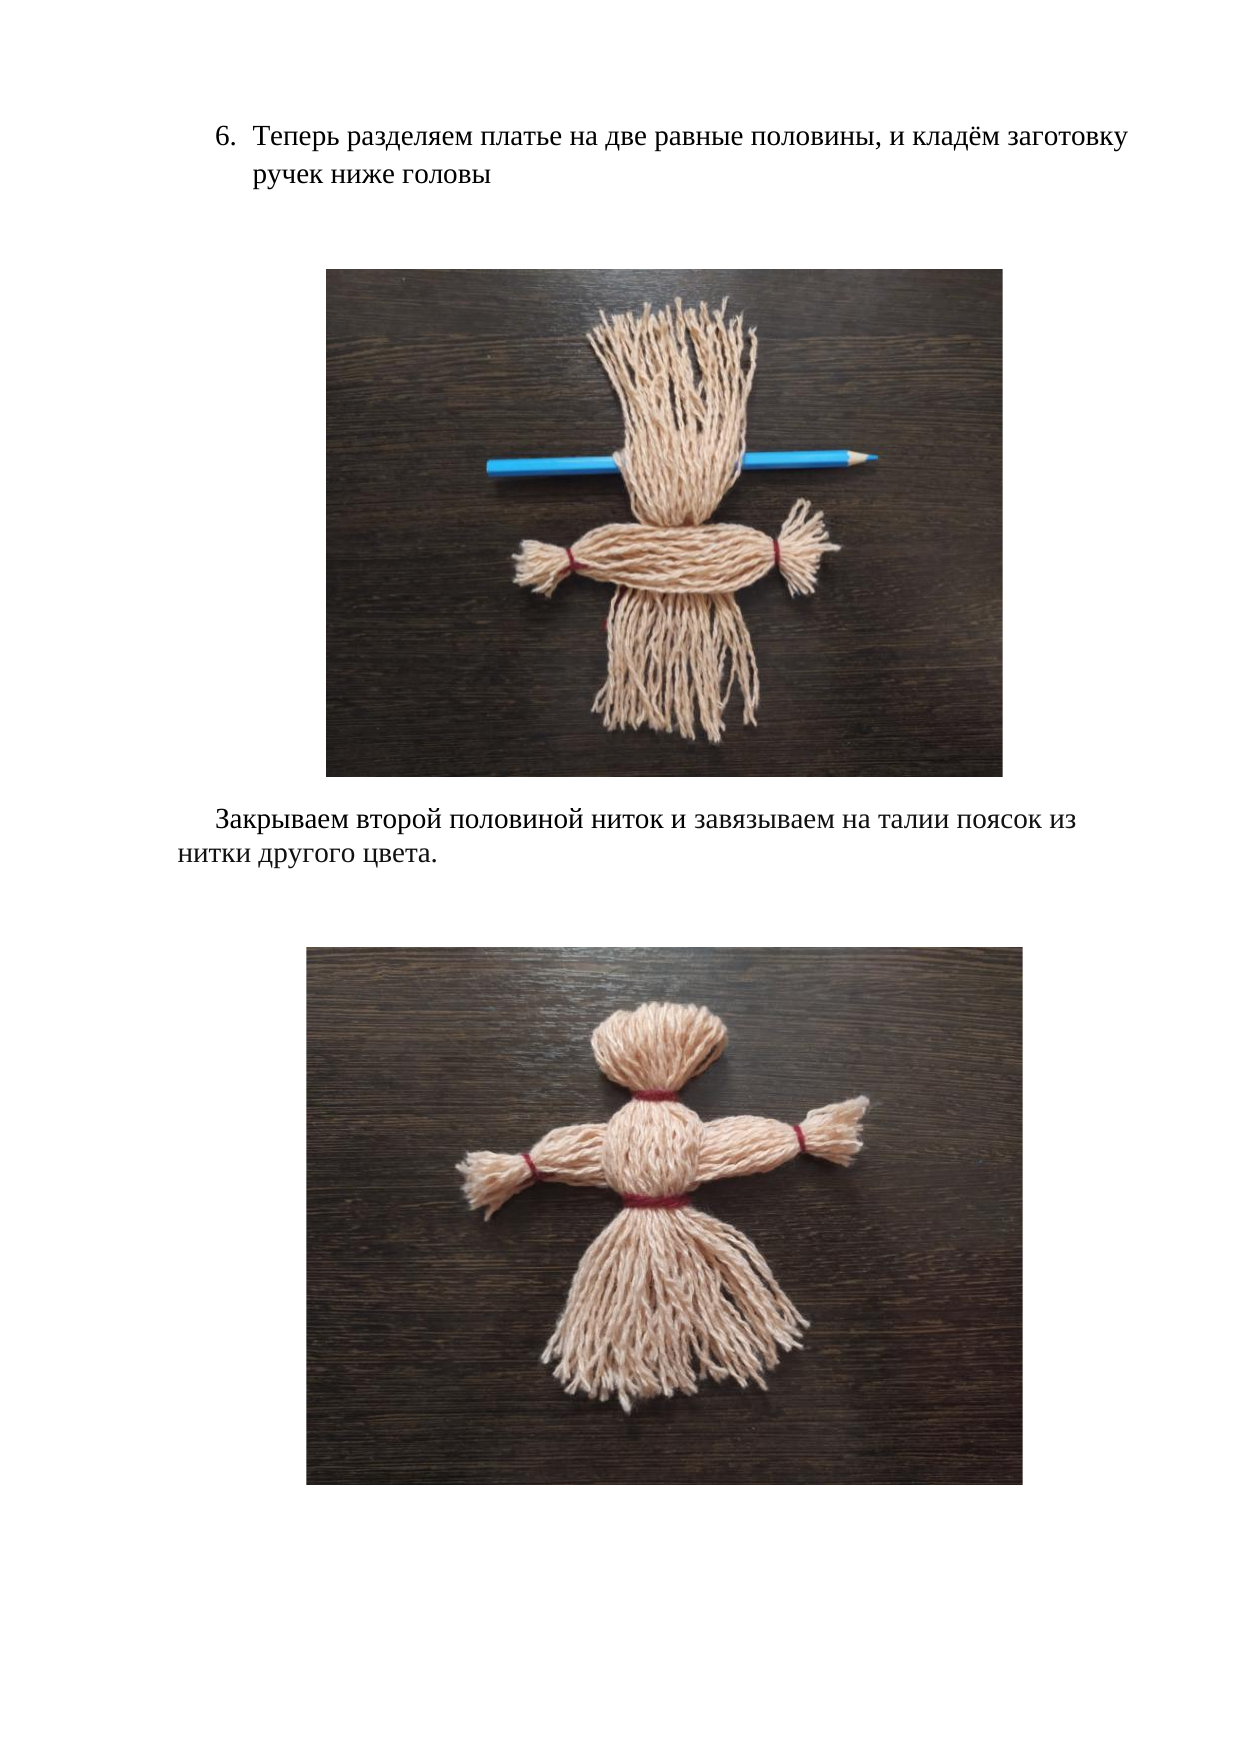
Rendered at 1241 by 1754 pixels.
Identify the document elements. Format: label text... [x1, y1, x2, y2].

text Закрываем второй половиной ниток и завязываем на талии поясок из нитки другого цвета. [177, 801, 1152, 868]
list Теперь разделяем платье на две равные половины, и кладём заготовку ручек ниже головы [215, 118, 1152, 190]
picture [306, 947, 1023, 1485]
picture [326, 269, 1003, 777]
